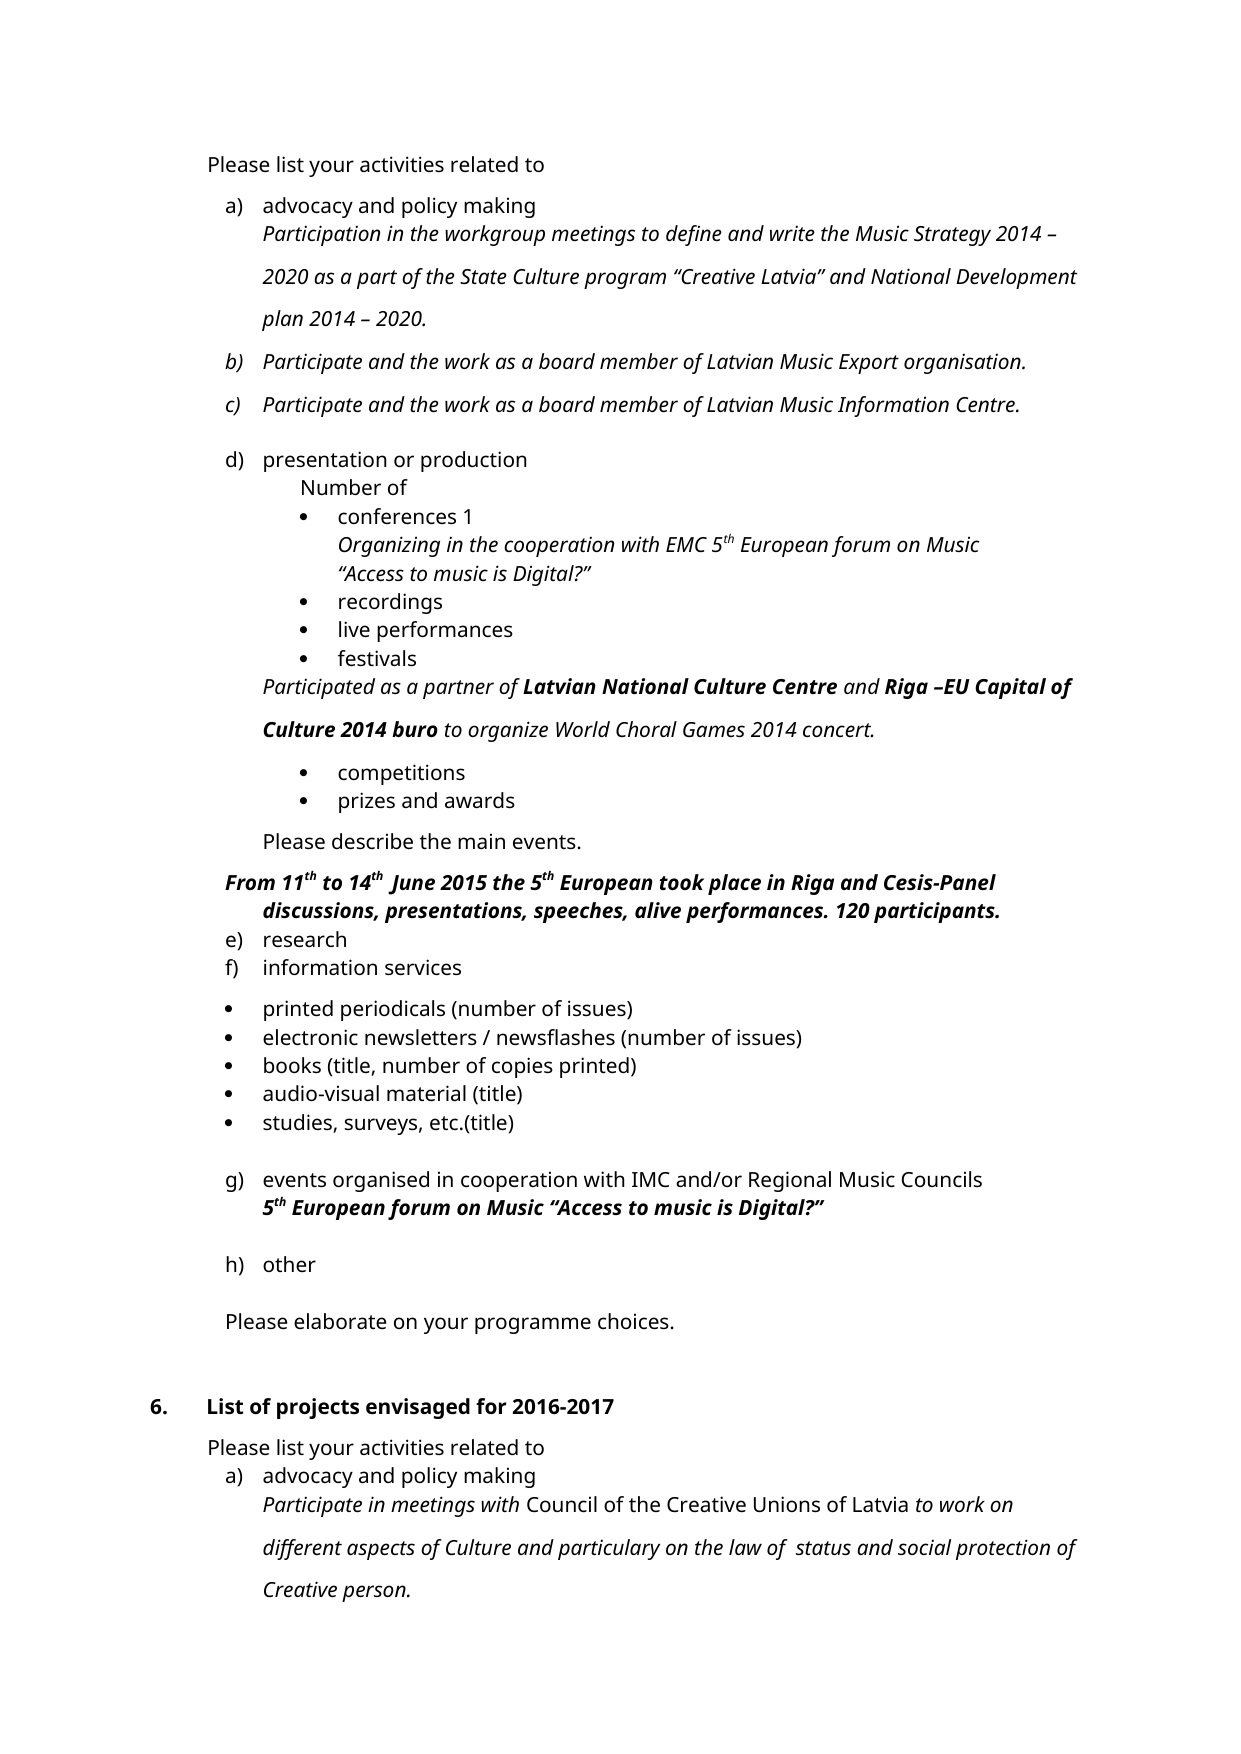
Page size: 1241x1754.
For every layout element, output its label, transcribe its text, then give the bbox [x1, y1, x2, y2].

list electronic newsletters / newsflashes (number of issues) [225, 1023, 1090, 1051]
list 5th European forum on Music “Access to music is Digital?” [262, 1193, 1090, 1222]
text Number of [225, 473, 1090, 502]
text 6. List of projects envisaged for 2016-2017 [150, 1392, 1090, 1421]
list competitions [300, 758, 1090, 786]
text Participated as a partner of Latvian National Culture Centre and Riga –EU Capital of Culture 2014 buro to organize World Choral Games 2014 concert. [262, 672, 1090, 743]
list conferences 1 [300, 502, 1090, 530]
text Organizing in the cooperation with EMC 5th European forum on Music [337, 530, 1090, 559]
text Please elaborate on your programme choices. [150, 1307, 1090, 1335]
text From 11th to 14th June 2015 the 5th European took place in Riga and Cesis-Panel discussions, presentations, speeches, alive performances. 120 participants. [225, 868, 1090, 925]
list Participate and the work as a board member of Latvian Music Export organisation. [225, 347, 1090, 376]
list information services [225, 953, 1090, 982]
text Participation in the workgroup meetings to define and write the Music Strategy 2014 – 2020 as a part of the State Culture program “Creative Latvia” and National Development plan 2014 – 2020. [262, 219, 1090, 333]
list events organised in cooperation with IMC and/or Regional Music Councils [225, 1165, 1090, 1193]
list printed periodicals (number of issues) [225, 994, 1090, 1023]
list live performances [300, 616, 1090, 644]
text Please list your activities related to [207, 1433, 1090, 1462]
list Participate and the work as a board member of Latvian Music Information Centre. [225, 390, 1090, 418]
text Participate in meetings with Council of the Creative Unions of Latvia to work on different aspects of Culture and particulary on the law of status and social protection of Creative person. [262, 1490, 1090, 1604]
list research [225, 925, 1090, 953]
text Please list your activities related to [207, 150, 1090, 178]
text “Access to music is Digital?” [337, 559, 1090, 587]
list other [225, 1250, 1090, 1278]
list presentation or production [225, 445, 1090, 473]
list festivals [300, 644, 1090, 672]
list advocacy and policy making [225, 191, 1090, 219]
list studies, surveys, etc.(title) [225, 1108, 1090, 1136]
list prizes and awards [300, 786, 1090, 814]
list audio-visual material (title) [225, 1079, 1090, 1108]
text Please describe the main events. [225, 827, 1090, 855]
list advocacy and policy making [225, 1462, 1090, 1490]
list books (title, number of copies printed) [225, 1051, 1090, 1079]
list recordings [300, 587, 1090, 616]
